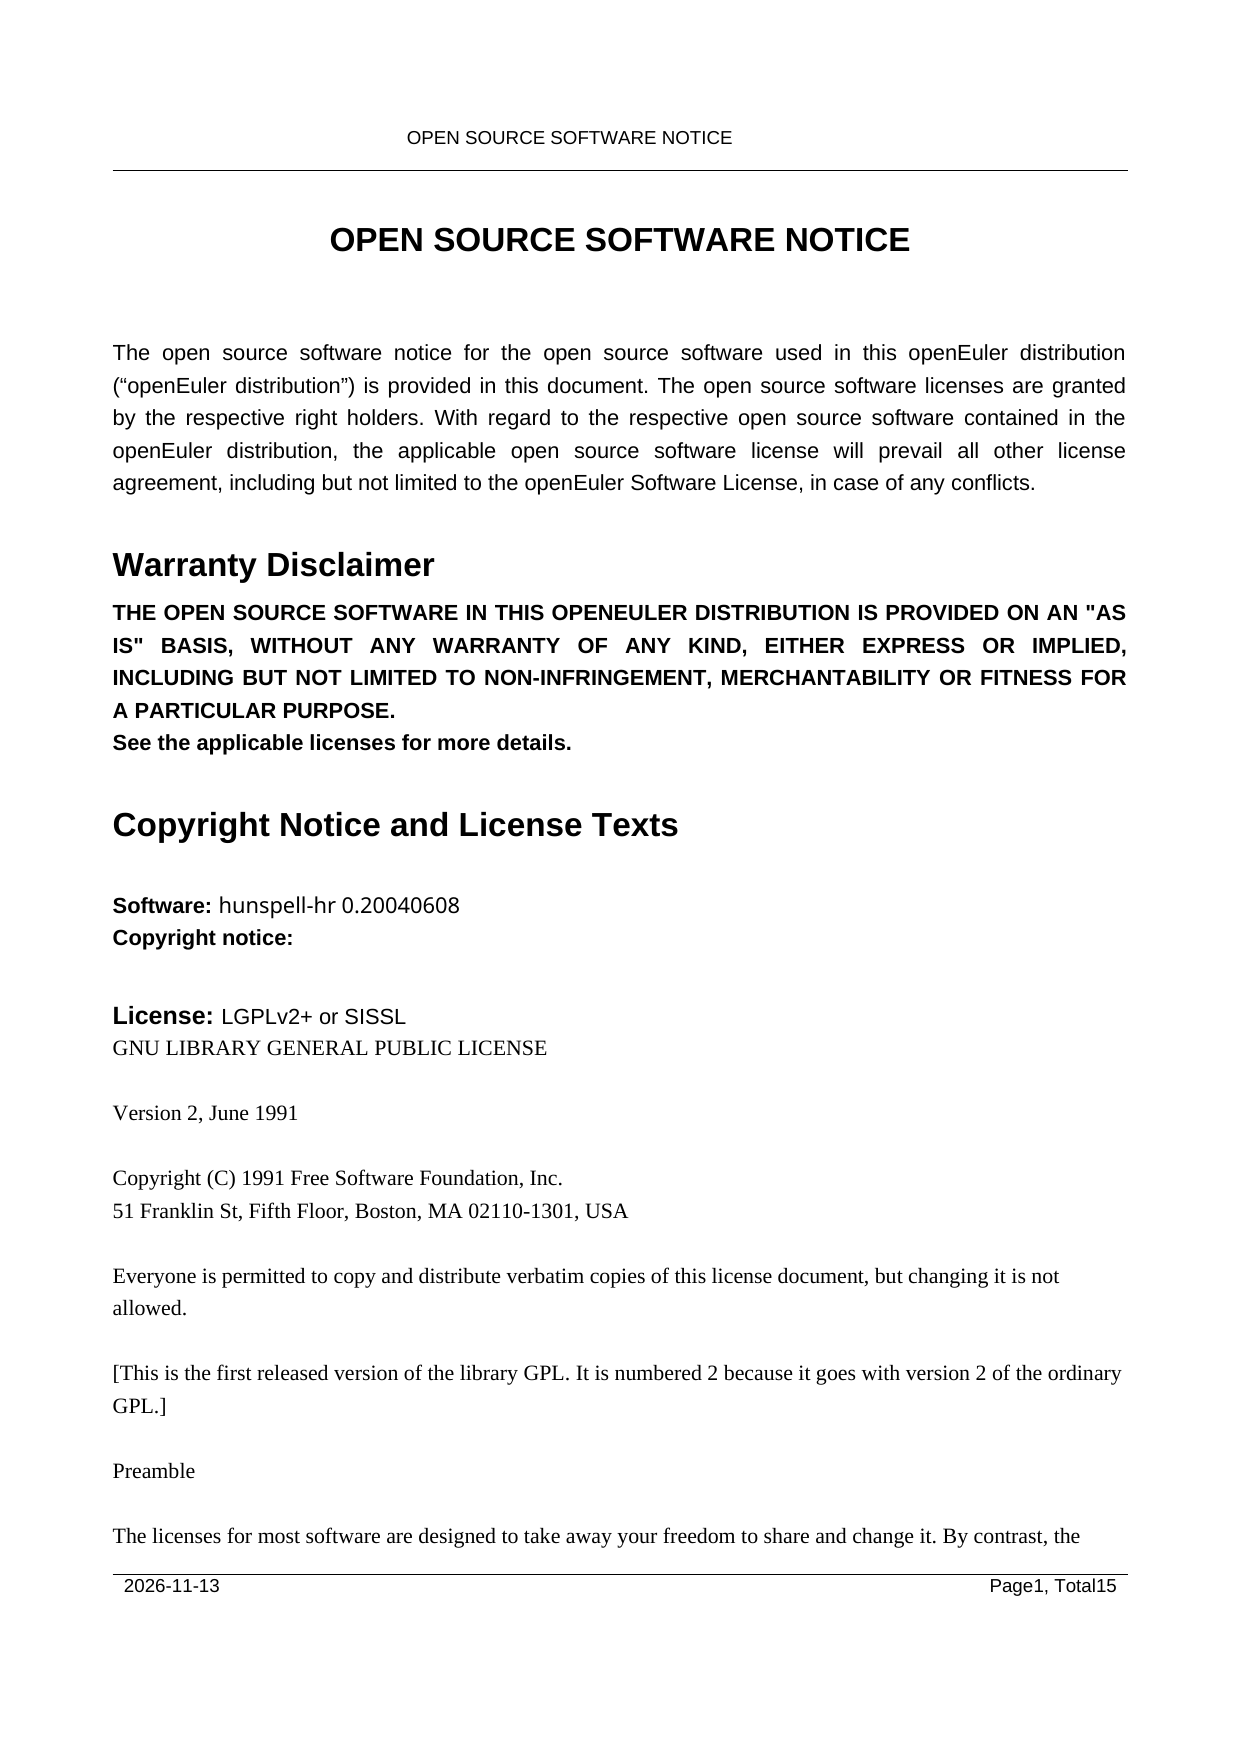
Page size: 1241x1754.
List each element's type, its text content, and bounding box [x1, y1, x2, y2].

text THE OPEN SOURCE SOFTWARE IN THIS OPENEULER DISTRIBUTION IS PROVIDED ON AN "AS IS" BASIS, WITHOUT ANY WARRANTY OF ANY KIND, EITHER EXPRESS OR IMPLIED, INCLUDING BUT NOT LIMITED TO NON-INFRINGEMENT, MERCHANTABILITY OR FITNESS FOR A PARTICULAR PURPOSE. See the applicable licenses for more details. [112, 596, 1128, 759]
text The open source software notice for the open source software used in this openEuler distribution (“openEuler distribution”) is provided in this document. The open source software licenses are granted by the respective right holders. With regard to the respective open source software contained in the openEuler distribution, the applicable open source software license will prevail all other license agreement, including but not limited to the openEuler Software License, in case of any conflicts. [112, 336, 1128, 499]
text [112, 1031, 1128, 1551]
text OPEN SOURCE SOFTWARE NOTICE [112, 206, 1128, 271]
text Warranty Disclaimer [112, 531, 1128, 596]
text License: LGPLv2+ or SISSL [112, 999, 1128, 1031]
text Copyright Notice and License Texts [112, 791, 1128, 856]
text Copyright notice: [112, 921, 1128, 954]
title Software: hunspell-hr 0.20040608 [112, 889, 1128, 921]
